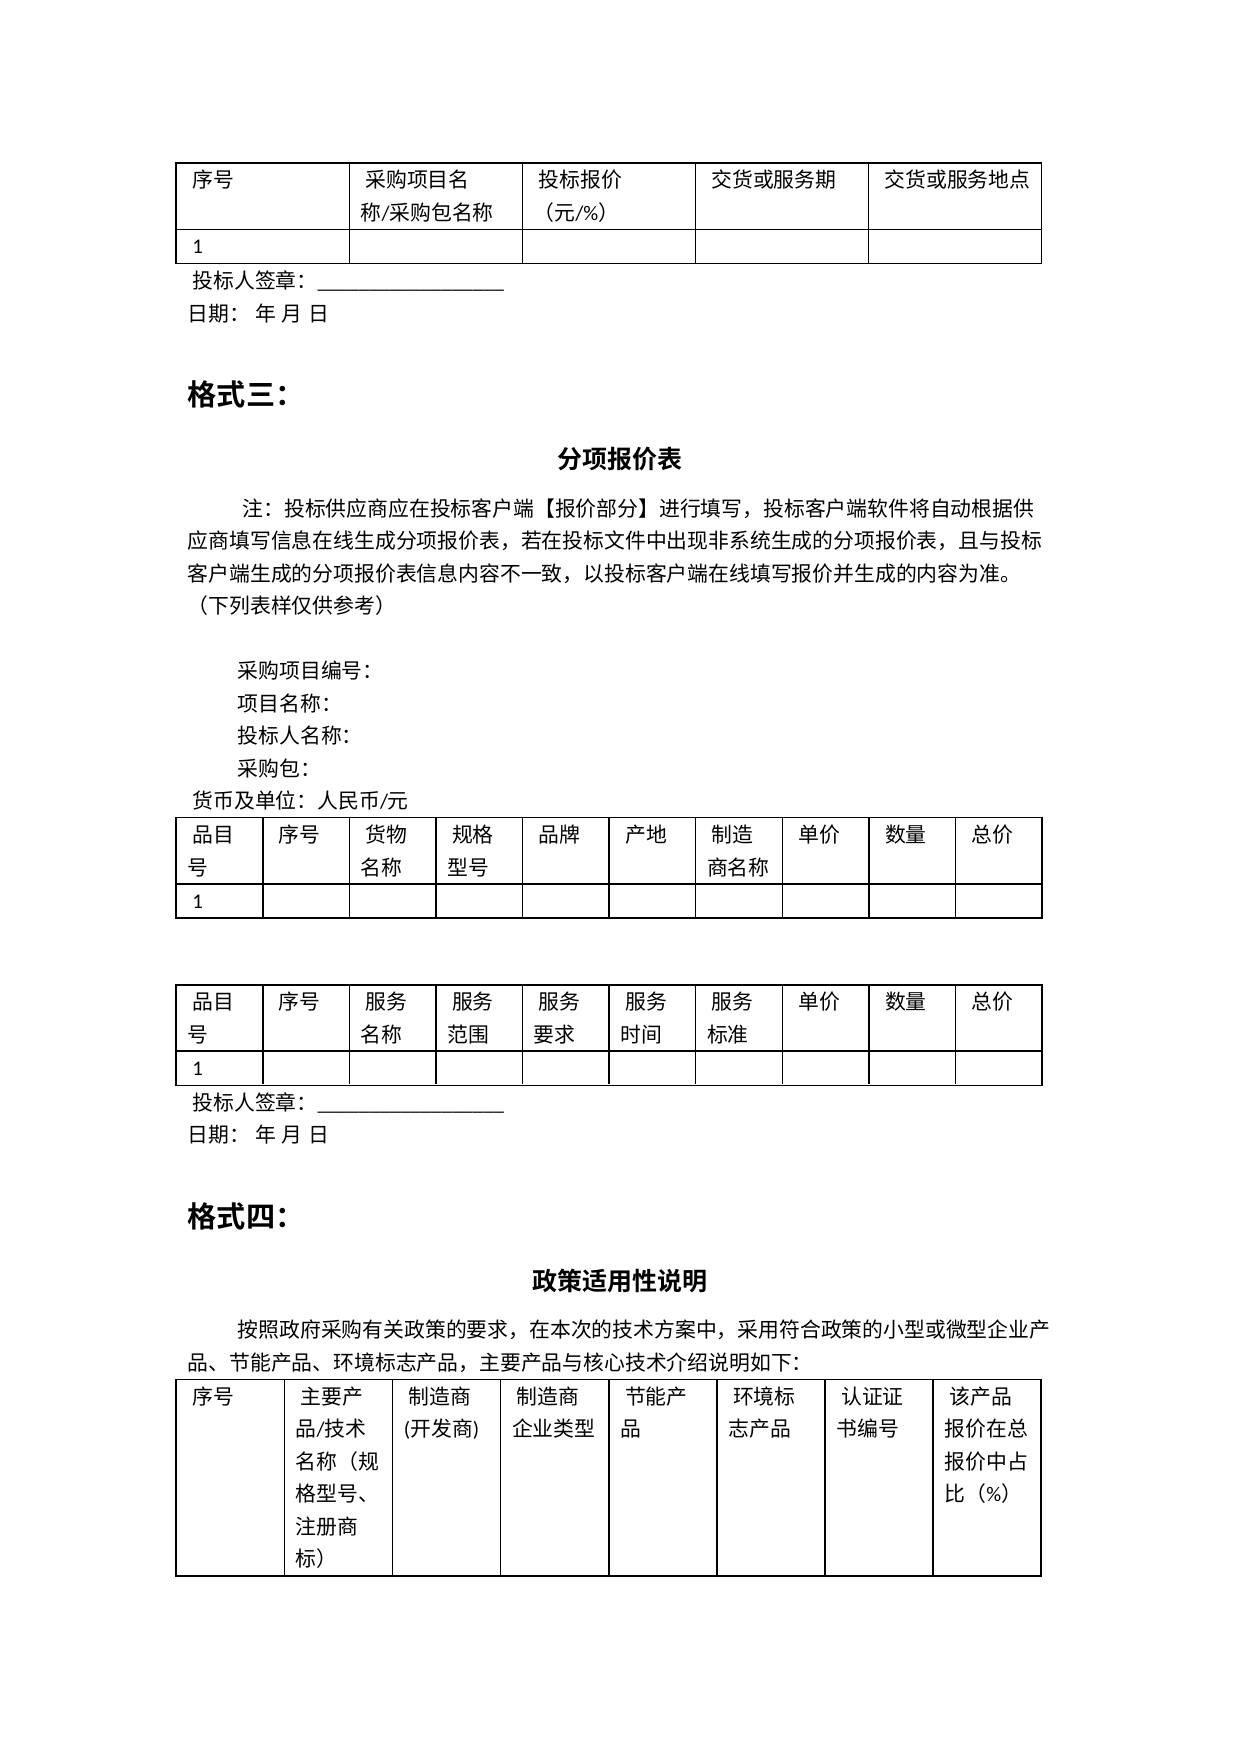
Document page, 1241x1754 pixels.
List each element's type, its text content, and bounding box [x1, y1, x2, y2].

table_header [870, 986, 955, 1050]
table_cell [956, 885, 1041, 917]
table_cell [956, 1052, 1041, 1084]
text 分项报价表 [187, 427, 1053, 492]
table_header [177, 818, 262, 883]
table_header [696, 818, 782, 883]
text 格式三： [187, 362, 1053, 427]
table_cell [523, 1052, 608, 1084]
text 政策适用性说明 [187, 1248, 1053, 1313]
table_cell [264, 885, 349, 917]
text 投标人名称： [187, 719, 1053, 752]
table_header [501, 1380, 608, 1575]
text 日期： 年 月 日 [187, 297, 1053, 329]
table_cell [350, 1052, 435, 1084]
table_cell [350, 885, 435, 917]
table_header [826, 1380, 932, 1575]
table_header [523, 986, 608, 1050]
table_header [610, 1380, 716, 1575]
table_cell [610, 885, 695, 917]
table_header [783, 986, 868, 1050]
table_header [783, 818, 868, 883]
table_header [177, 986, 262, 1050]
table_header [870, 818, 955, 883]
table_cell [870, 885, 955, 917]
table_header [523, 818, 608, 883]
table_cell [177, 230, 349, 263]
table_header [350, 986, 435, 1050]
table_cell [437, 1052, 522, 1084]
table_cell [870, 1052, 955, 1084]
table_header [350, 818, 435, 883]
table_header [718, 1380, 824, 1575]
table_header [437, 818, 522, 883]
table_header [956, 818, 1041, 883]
text 采购项目编号： [187, 654, 1053, 687]
text 注：投标供应商应在投标客户端【报价部分】进行填写，投标客户端软件将自动根据供应商填写信息在线生成分项报价表，若在投标文件中出现非系统生成的分项报价表，且与投标客户端生成的分项报价表信息内容不一致，以投标客户端在线填写报价并生成的内容为准。（下列表样仅供参考） [187, 492, 1053, 654]
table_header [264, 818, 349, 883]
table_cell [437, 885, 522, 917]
text 投标人签章：__________________ [187, 1086, 1053, 1118]
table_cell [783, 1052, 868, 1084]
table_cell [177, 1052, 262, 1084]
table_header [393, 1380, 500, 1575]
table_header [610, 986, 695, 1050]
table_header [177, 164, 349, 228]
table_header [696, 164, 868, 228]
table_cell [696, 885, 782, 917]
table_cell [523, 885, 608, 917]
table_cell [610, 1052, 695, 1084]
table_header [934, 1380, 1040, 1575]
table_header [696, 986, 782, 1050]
text 采购包： [187, 752, 1053, 784]
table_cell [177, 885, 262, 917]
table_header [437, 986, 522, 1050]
text 按照政府采购有关政策的要求，在本次的技术方案中，采用符合政策的小型或微型企业产品、节能产品、环境标志产品，主要产品与核心技术介绍说明如下： [187, 1313, 1053, 1378]
text 格式四： [187, 1183, 1053, 1248]
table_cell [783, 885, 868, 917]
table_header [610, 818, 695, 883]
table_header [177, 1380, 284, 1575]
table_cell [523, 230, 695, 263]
text 货币及单位：人民币/元 [187, 784, 1053, 817]
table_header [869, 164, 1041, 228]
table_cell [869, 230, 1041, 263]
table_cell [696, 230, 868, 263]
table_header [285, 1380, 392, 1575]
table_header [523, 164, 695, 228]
text 项目名称： [187, 687, 1053, 719]
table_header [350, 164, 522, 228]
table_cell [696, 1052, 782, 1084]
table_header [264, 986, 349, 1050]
text 日期： 年 月 日 [187, 1118, 1053, 1151]
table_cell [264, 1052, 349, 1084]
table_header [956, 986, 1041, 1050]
text 投标人签章：__________________ [187, 264, 1053, 297]
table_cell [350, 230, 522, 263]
